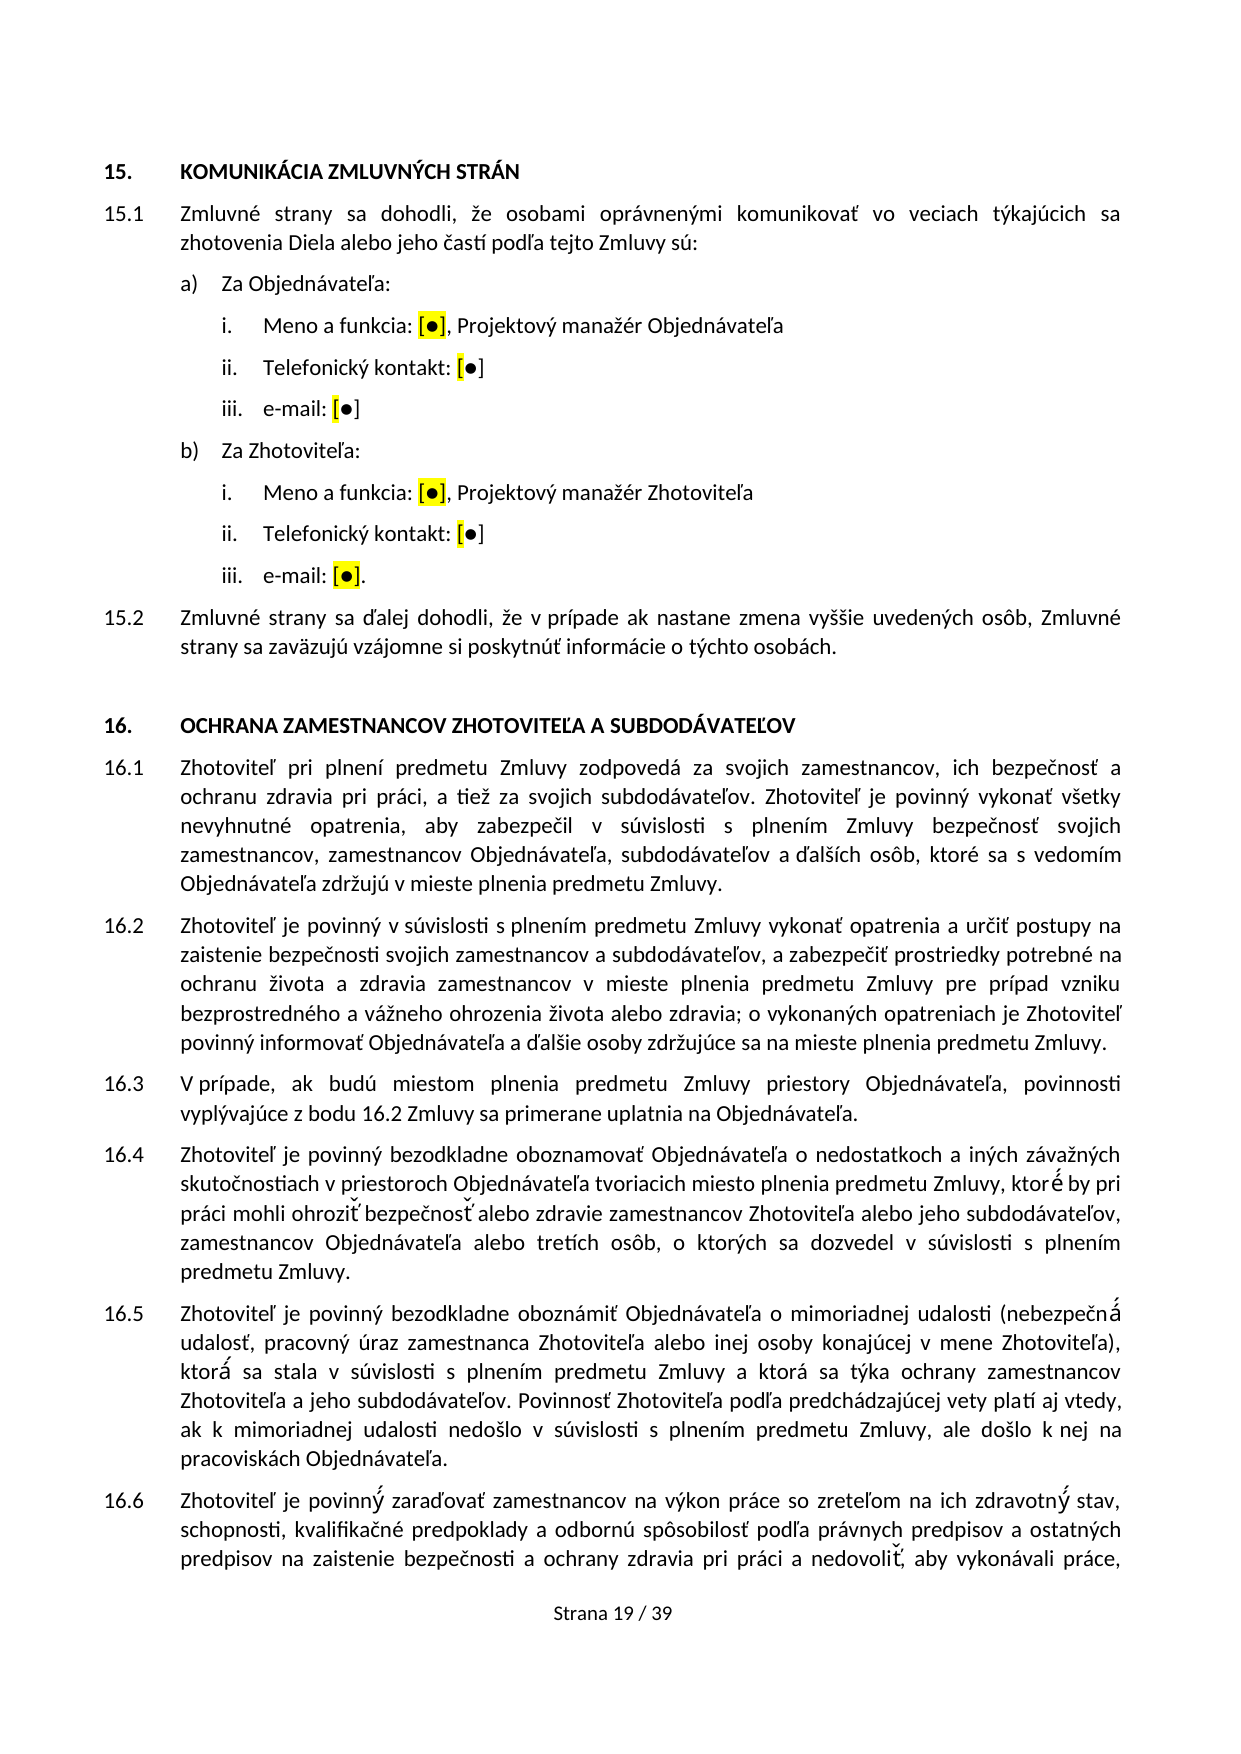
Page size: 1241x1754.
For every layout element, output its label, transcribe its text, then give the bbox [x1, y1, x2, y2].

list e-mail: [221, 393, 1122, 423]
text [103, 1485, 1122, 1573]
text Zmluvné strany sa dohodli, že osobami oprávnenými komunikovať vo veciach týkajúcich sa zhotovenia Diela alebo jeho častí podľa tejto Zmluvy sú: [103, 198, 1122, 256]
list Za Zhotoviteľa: [180, 435, 1122, 464]
text Zmluvné strany sa ďalej dohodli, že v prípade ak nastane zmena vyššie uvedených osôb, Zmluvné strany sa zaväzujú vzájomne si poskytnúť informácie o týchto osobách. [103, 602, 1122, 660]
text KOMUNIKÁCIA ZMLUVNÝCH STRÁN [103, 156, 1122, 185]
text Zhotoviteľ je povinný v súvislosti s plnením predmetu Zmluvy vykonať opatrenia a určiť postupy na zaistenie bezpečnosti svojich zamestnancov a subdodávateľov, a zabezpečiť prostriedky potrebné na ochranu života a zdravia zamestnancov v mieste plnenia predmetu Zmluvy pre prípad vzniku bezprostredného a vážneho ohrozenia života alebo zdravia; o vykonaných opatreniach je Zhotoviteľ povinný informovať Objednávateľa a ďalšie osoby zdržujúce sa na mieste plnenia predmetu Zmluvy. [103, 910, 1122, 1056]
text Zhotoviteľ pri plnení predmetu Zmluvy zodpovedá za svojich zamestnancov, ich bezpečnosť a ochranu zdravia pri práci, a tiež za svojich subdodávateľov. Zhotoviteľ je povinný vykonať všetky nevyhnutné opatrenia, aby zabezpečil v súvislosti s plnením Zmluvy bezpečnosť svojich zamestnancov, zamestnancov Objednávateľa, subdodávateľov a ďalších osôb, ktoré sa s vedomím Objednávateľa zdržujú v mieste plnenia predmetu Zmluvy. [103, 752, 1122, 898]
list Meno a funkcia: , Projektový manažér Zhotoviteľa [221, 477, 1122, 506]
list Za Objednávateľa: [180, 268, 1122, 298]
text V prípade, ak budú miestom plnenia predmetu Zmluvy priestory Objednávateľa, povinnosti vyplývajúce z bodu 16.2 Zmluvy sa primerane uplatnia na Objednávateľa. [103, 1068, 1122, 1127]
list e-mail: . [221, 560, 1122, 589]
text Zhotoviteľ je povinný bezodkladne oboznámiť Objednávateľa o mimoriadnej udalosti (nebezpečná́ udalosť, pracovný úraz zamestnanca Zhotoviteľa alebo inej osoby konajúcej v mene Zhotoviteľa), ktorá́ sa stala v súvislosti s plnením predmetu Zmluvy a ktorá sa týka ochrany zamestnancov Zhotoviteľa a jeho subdodávateľov. Povinnosť Zhotoviteľa podľa predchádzajúcej vety platí aj vtedy, ak k mimoriadnej udalosti nedošlo v súvislosti s plnením predmetu Zmluvy, ale došlo k nej na pracoviskách Objednávateľa. [103, 1298, 1122, 1473]
text OCHRANA ZAMESTNANCOV ZHOTOVITEĽA A SUBDODÁVATEĽOV [103, 710, 1122, 739]
list Telefonický kontakt: [221, 352, 1122, 381]
list Telefonický kontakt: [221, 518, 1122, 548]
list Meno a funkcia: , Projektový manažér Objednávateľa [221, 310, 1122, 339]
text Zhotoviteľ je povinný bezodkladne oboznamovať Objednávateľa o nedostatkoch a iných závažných skutočnostiach v priestoroch Objednávateľa tvoriacich miesto plnenia predmetu Zmluvy, ktoré́ by pri práci mohli ohroziť̌ bezpečnosť̌ alebo zdravie zamestnancov Zhotoviteľa alebo jeho subdodávateľov, zamestnancov Objednávateľa alebo tretích osôb, o ktorých sa dozvedel v súvislosti s plnením predmetu Zmluvy. [103, 1139, 1122, 1285]
